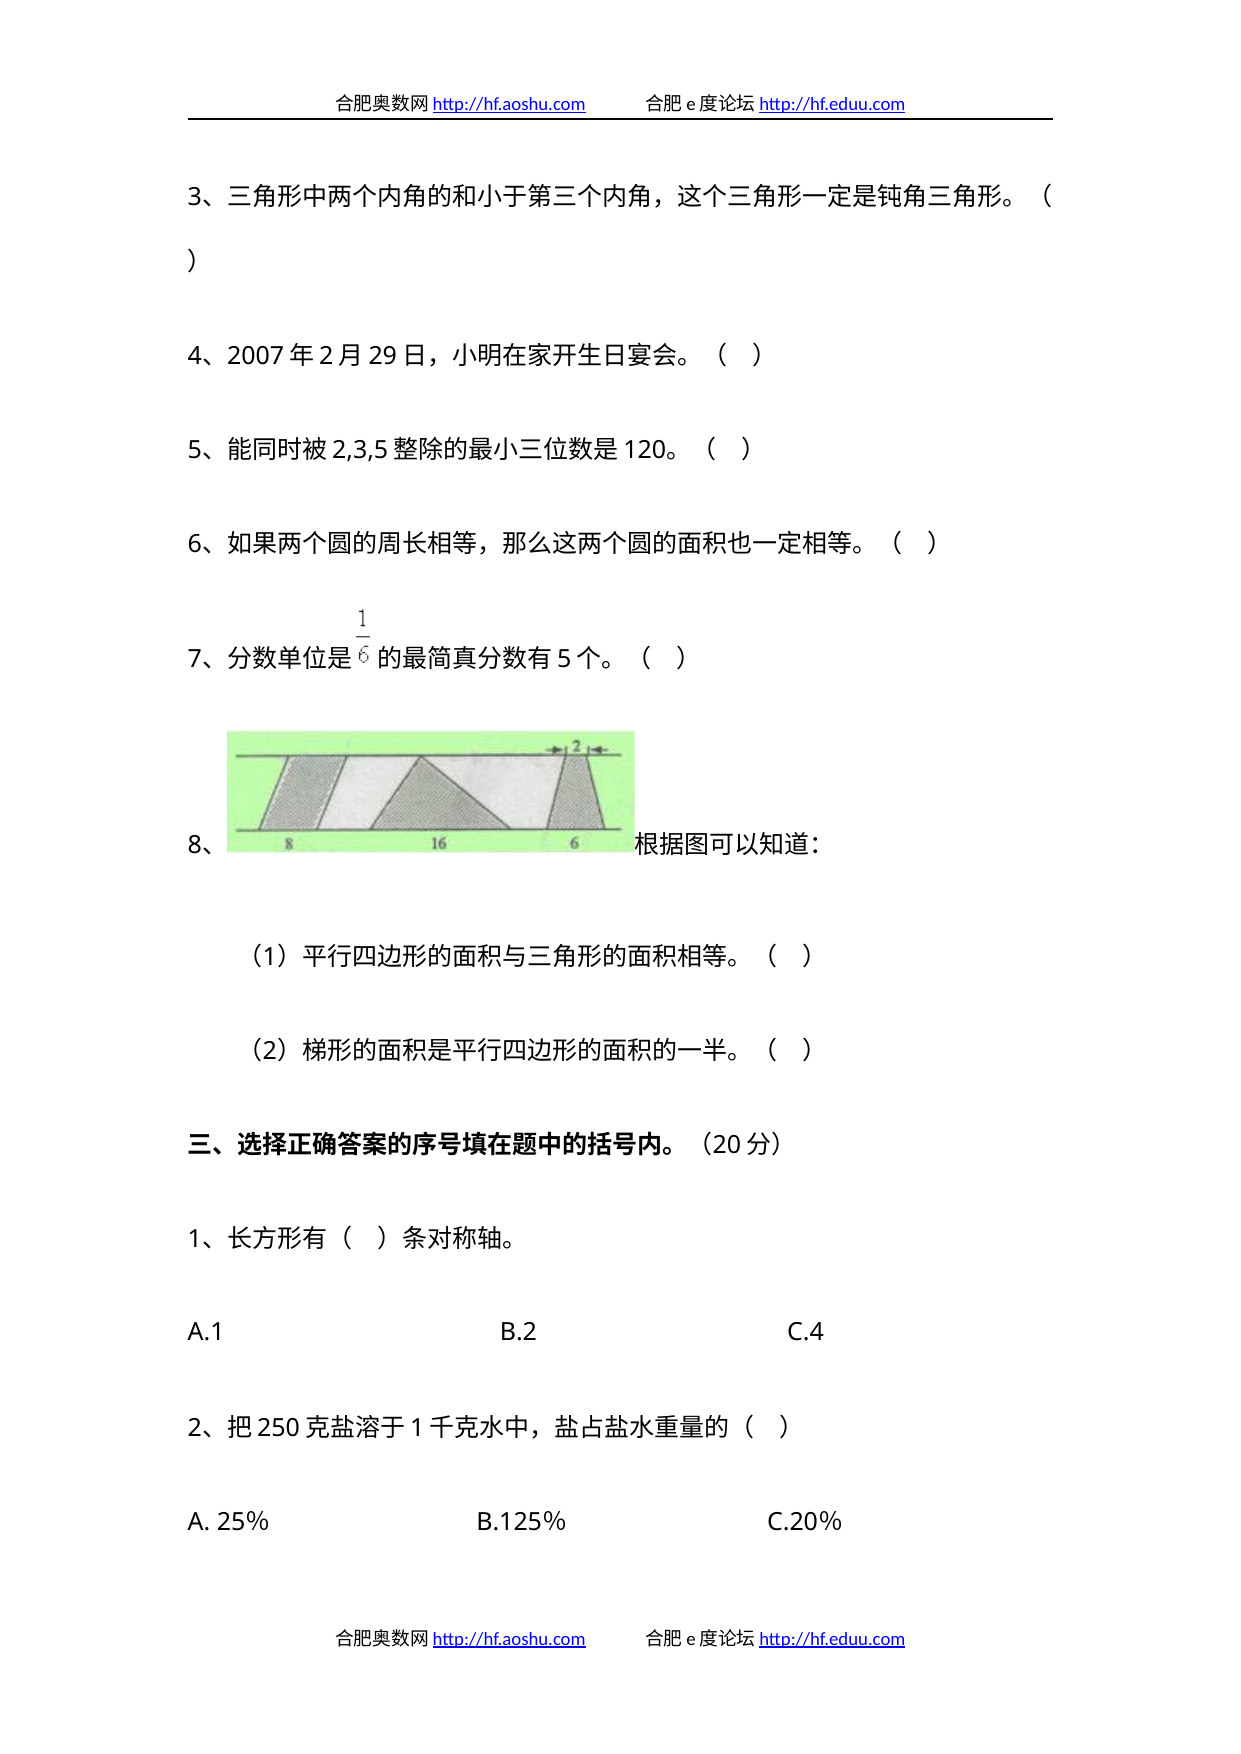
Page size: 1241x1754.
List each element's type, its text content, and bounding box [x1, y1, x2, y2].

text 1、长方形有（ ）条对称轴。 [187, 1204, 1053, 1269]
text 3、三角形中两个内角的和小于第三个内角，这个三角形一定是钝角三角形。（ ） [187, 162, 1053, 292]
text 6、如果两个圆的周长相等，那么这两个圆的面积也一定相等。（ ） [187, 509, 1053, 574]
text A.1 B.2 C.4 [187, 1299, 1053, 1364]
text 2、把250克盐溶于1千克水中，盐占盐水重量的（ ） [187, 1393, 1053, 1458]
text （1）平行四边形的面积与三角形的面积相等。（ ） [187, 922, 1053, 987]
text 三、选择正确答案的序号填在题中的括号内。（20分） [187, 1110, 1053, 1175]
picture [226, 730, 635, 854]
text 4、2007年2月29日，小明在家开生日宴会。（ ） [187, 321, 1053, 386]
text （2）梯形的面积是平行四边形的面积的一半。（ ） [187, 1016, 1053, 1081]
text A. 25％ B.125％ C.20％ [187, 1487, 1053, 1552]
picture [351, 603, 377, 668]
text 5、能同时被2,3,5整除的最小三位数是120。（ ） [187, 415, 1053, 480]
text 7、分数单位是的最简真分数有5个。（ ） [187, 604, 1053, 701]
